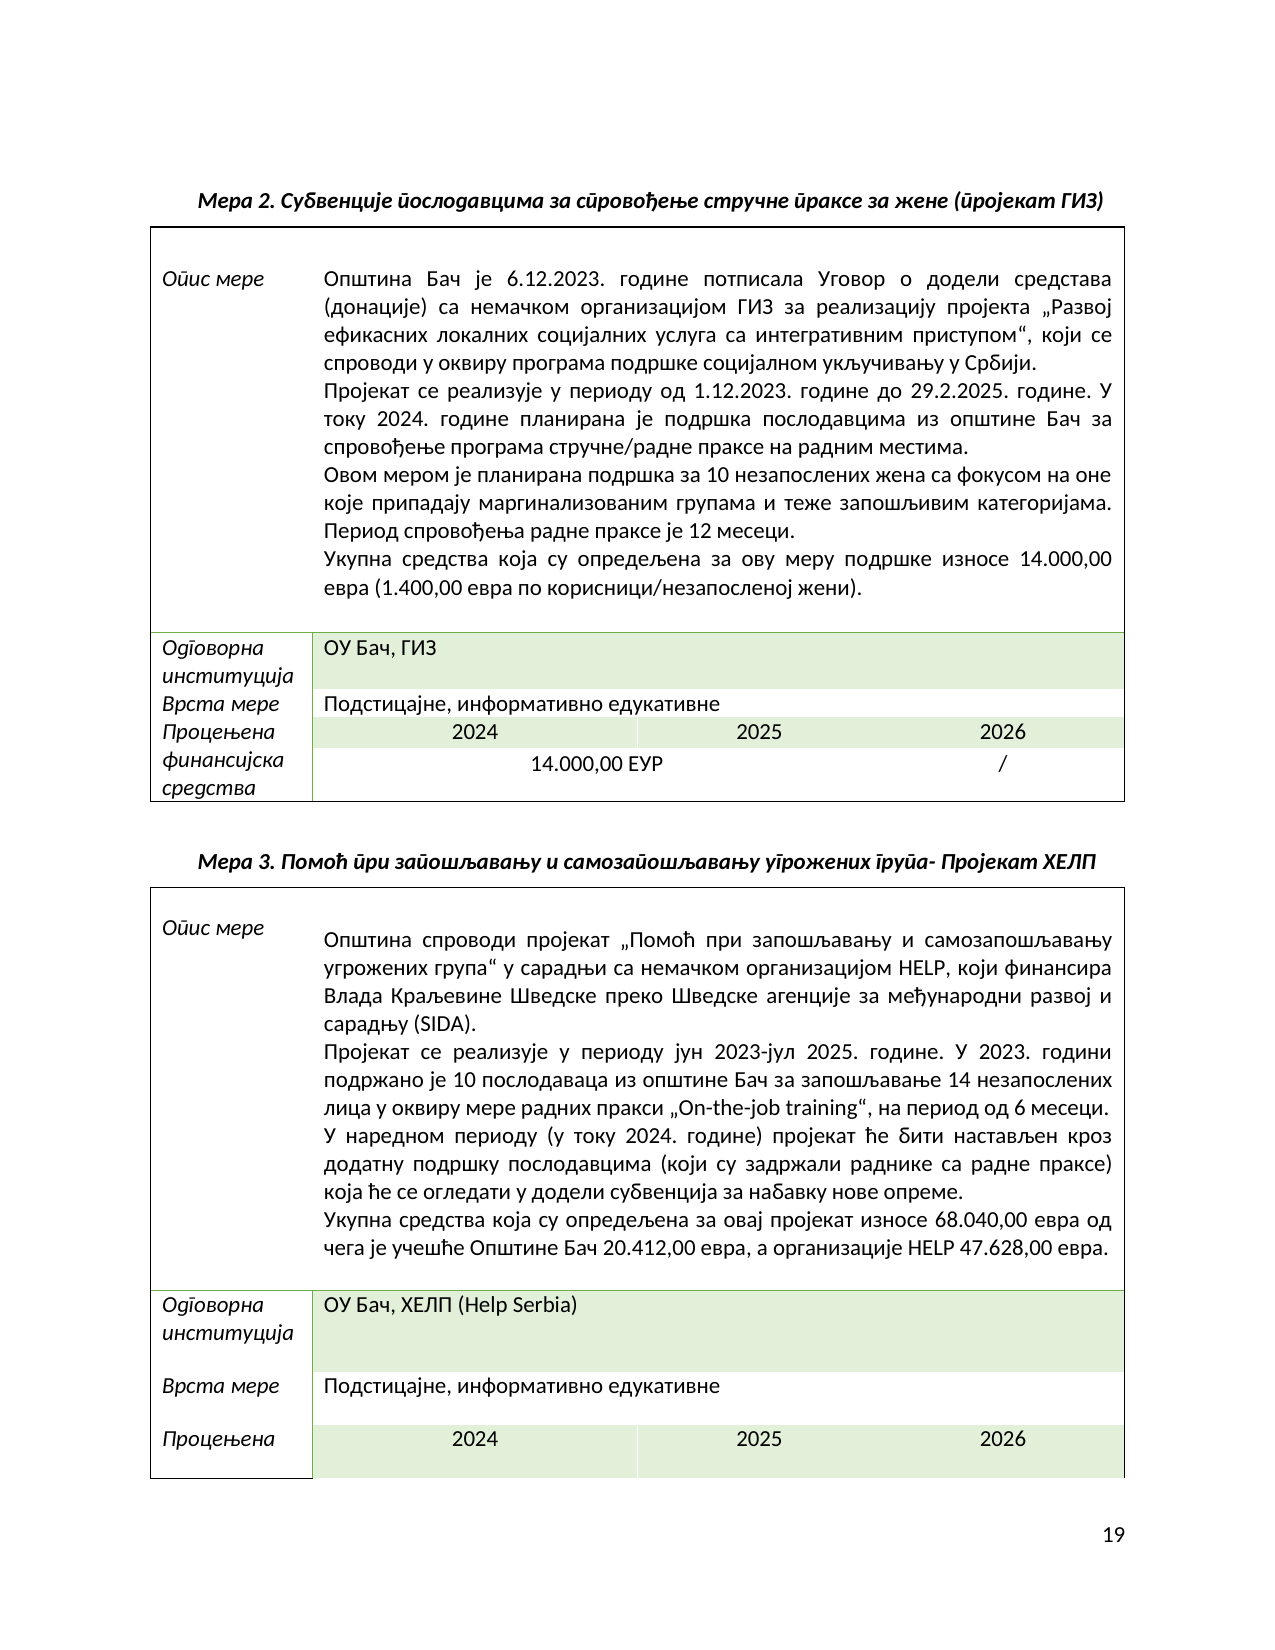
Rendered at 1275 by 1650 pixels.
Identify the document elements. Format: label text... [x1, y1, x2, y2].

table_cell 2026 [881, 717, 1124, 748]
subtitle Мера 2. Субвенције послодавцима за спровођење стручне праксе за жене (пројекат ГИЗ) [150, 186, 1125, 214]
table_cell Подстицајне, информативно едукативне [313, 1372, 1124, 1424]
table_cell 2024 [313, 1425, 637, 1478]
table_cell 2024 [313, 717, 637, 748]
table_cell Врста мере [151, 1372, 312, 1424]
table_header Општина спроводи пројекат „Помоћ при запошљавању и самозапошљавању угрожених група“ у сарадњи са немачком организацијом HELP, који финансира Влада Краљевине Шведске преко Шведске агенције за међународни развој и сарадњу (SIDA). Пројекат се реализује у периоду јун 2023-јул 2025. године. У 2023. години подржано је 10 послодаваца из општине Бач за запошљавање 14 незапослених лица у оквиру мере радних пракси „On-the-job training“, на период од 6 месеци. У наредном периоду (у току 2024. године) пројекат ће бити настављен кроз додатну подршку послодавцима (који су задржали раднике са радне праксе) која ће се огледати у додели субвенција за набавку нове опреме. Укупна средства која су опредељена за овај пројекат износе 68.040,00 евра од чега је учешће Општине Бач 20.412,00 евра, а организације HELP 47.628,00 евра. [313, 888, 1124, 1289]
table_cell 2026 [881, 1425, 1124, 1478]
table_header Опис мере [151, 228, 312, 632]
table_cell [151, 1425, 312, 1478]
table_cell ОУ Бач, ГИЗ [313, 633, 1124, 689]
table_cell ОУ Бач, ХЕЛП (Help Serbia) [313, 1291, 1124, 1372]
table_header Опис мере [151, 888, 312, 1289]
table_cell 14.000,00 ЕУР [313, 748, 881, 801]
table_cell Одговорна институција [151, 1291, 312, 1372]
table_cell / [881, 748, 1124, 801]
subtitle Мера 3. Помоћ при запошљавању и самозапошљавању угрожених група- Пројекат ХЕЛП [150, 847, 1125, 875]
table_cell 2025 [638, 1425, 881, 1478]
table_cell Одговорна институција [151, 633, 312, 689]
table_cell 2025 [638, 717, 881, 748]
table_cell Подстицајне, информативно едукативне [313, 689, 1124, 717]
table_header Општина Бач је 6.12.2023. године потписала Уговор о додели средстава (донације) са немачком организацијом ГИЗ за реализацију пројекта „Развој ефикасних локалних социјалних услуга са интегративним приступом“, који се спроводи у оквиру програма подршке социјалном укључивању у Србији. Пројекат се реализује у периоду од 1.12.2023. године до 29.2.2025. године. У току 2024. године планирана је подршка послодавцима из општине Бач за спровођење програма стручне/радне праксе на радним местима. Овом мером је планирана подршка за 10 незапослених жена са фокусом на оне које припадају маргинализованим групама и теже запошљивим категоријама. Период спровођења радне праксе је 12 месеци. Укупна средства која су опредељена за ову меру подршке износе 14.000,00 евра (1.400,00 евра по корисници/незапосленој жени). [313, 228, 1124, 632]
table_cell Процењена финансијска средства [151, 717, 312, 801]
table_cell Врста мере [151, 689, 312, 717]
